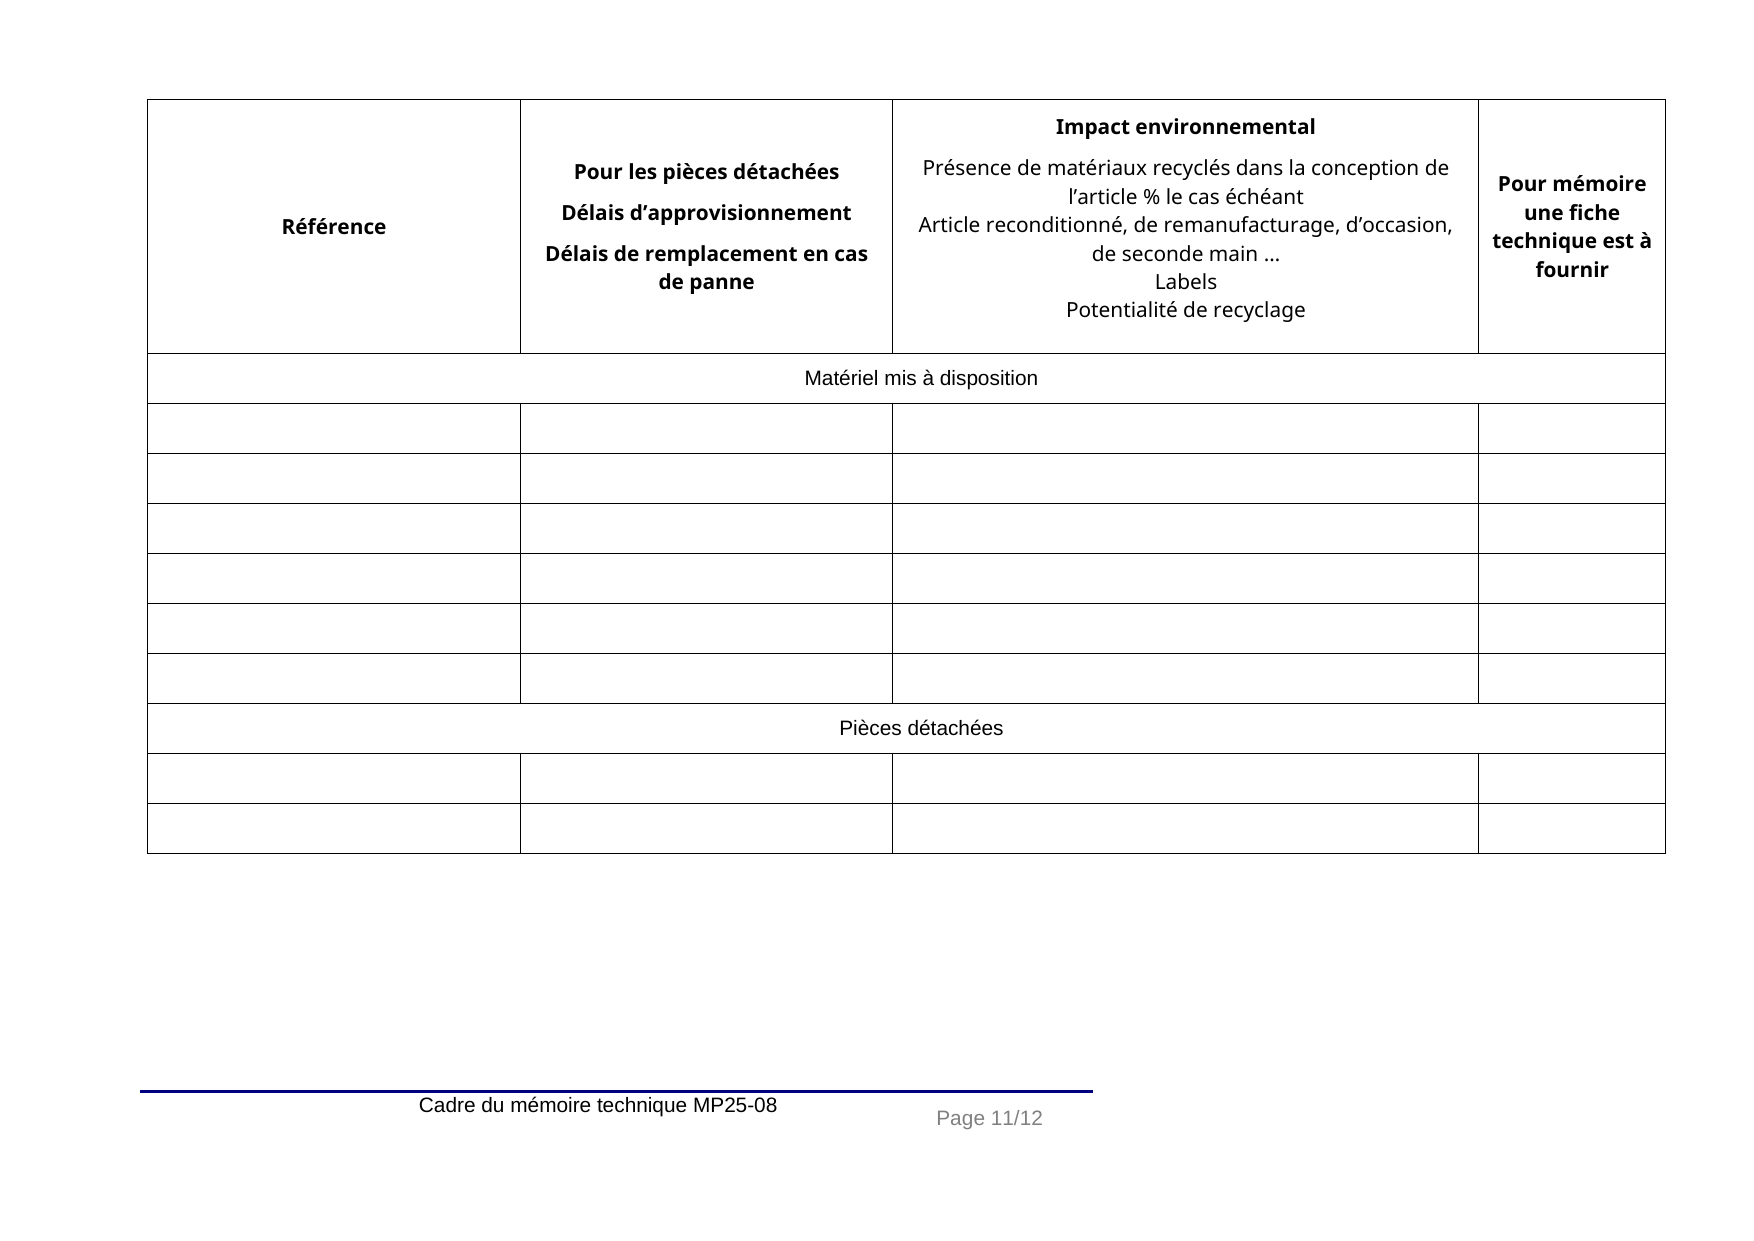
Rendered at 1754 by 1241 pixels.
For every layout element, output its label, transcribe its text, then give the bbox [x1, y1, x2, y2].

table_cell [521, 554, 892, 602]
table_cell [148, 454, 520, 502]
table_cell [893, 454, 1478, 502]
table_header Pour les pièces détachées Délais d’approvisionnement Délais de remplacement en cas de panne [521, 100, 892, 352]
table_cell [893, 654, 1478, 702]
table_cell [1479, 554, 1665, 602]
table_cell [148, 554, 520, 602]
table_cell [521, 654, 892, 702]
table_cell [521, 804, 892, 852]
table_cell [148, 504, 520, 552]
table_cell [148, 404, 520, 452]
table_cell [893, 504, 1478, 552]
table_cell [1479, 804, 1665, 852]
table_cell Pièces détachées [148, 704, 1665, 752]
table_cell [893, 404, 1478, 452]
table_cell [1479, 604, 1665, 652]
table_cell [893, 754, 1478, 802]
table_cell [521, 604, 892, 652]
table_cell [521, 404, 892, 452]
table_cell [893, 804, 1478, 852]
table_cell [148, 804, 520, 852]
table_cell [521, 454, 892, 502]
table_cell [148, 754, 520, 802]
table_cell [521, 504, 892, 552]
table_cell [148, 604, 520, 652]
table_cell [1479, 504, 1665, 552]
table_cell [1479, 454, 1665, 502]
table_cell [1479, 654, 1665, 702]
table_cell [1479, 754, 1665, 802]
table_cell [1479, 404, 1665, 452]
table_header Pour mémoire une fiche technique est à fournir [1479, 100, 1665, 352]
table_cell [893, 604, 1478, 652]
table_cell [148, 654, 520, 702]
table_header Référence [148, 100, 520, 352]
table_cell [893, 554, 1478, 602]
table_cell Matériel mis à disposition [148, 354, 1665, 402]
table_header Impact environnemental Présence de matériaux recyclés dans la conception de l’article % le cas échéant Article reconditionné, de remanufacturage, d’occasion, de seconde main … Labels Potentialité de recyclage [893, 100, 1478, 352]
table_cell [521, 754, 892, 802]
